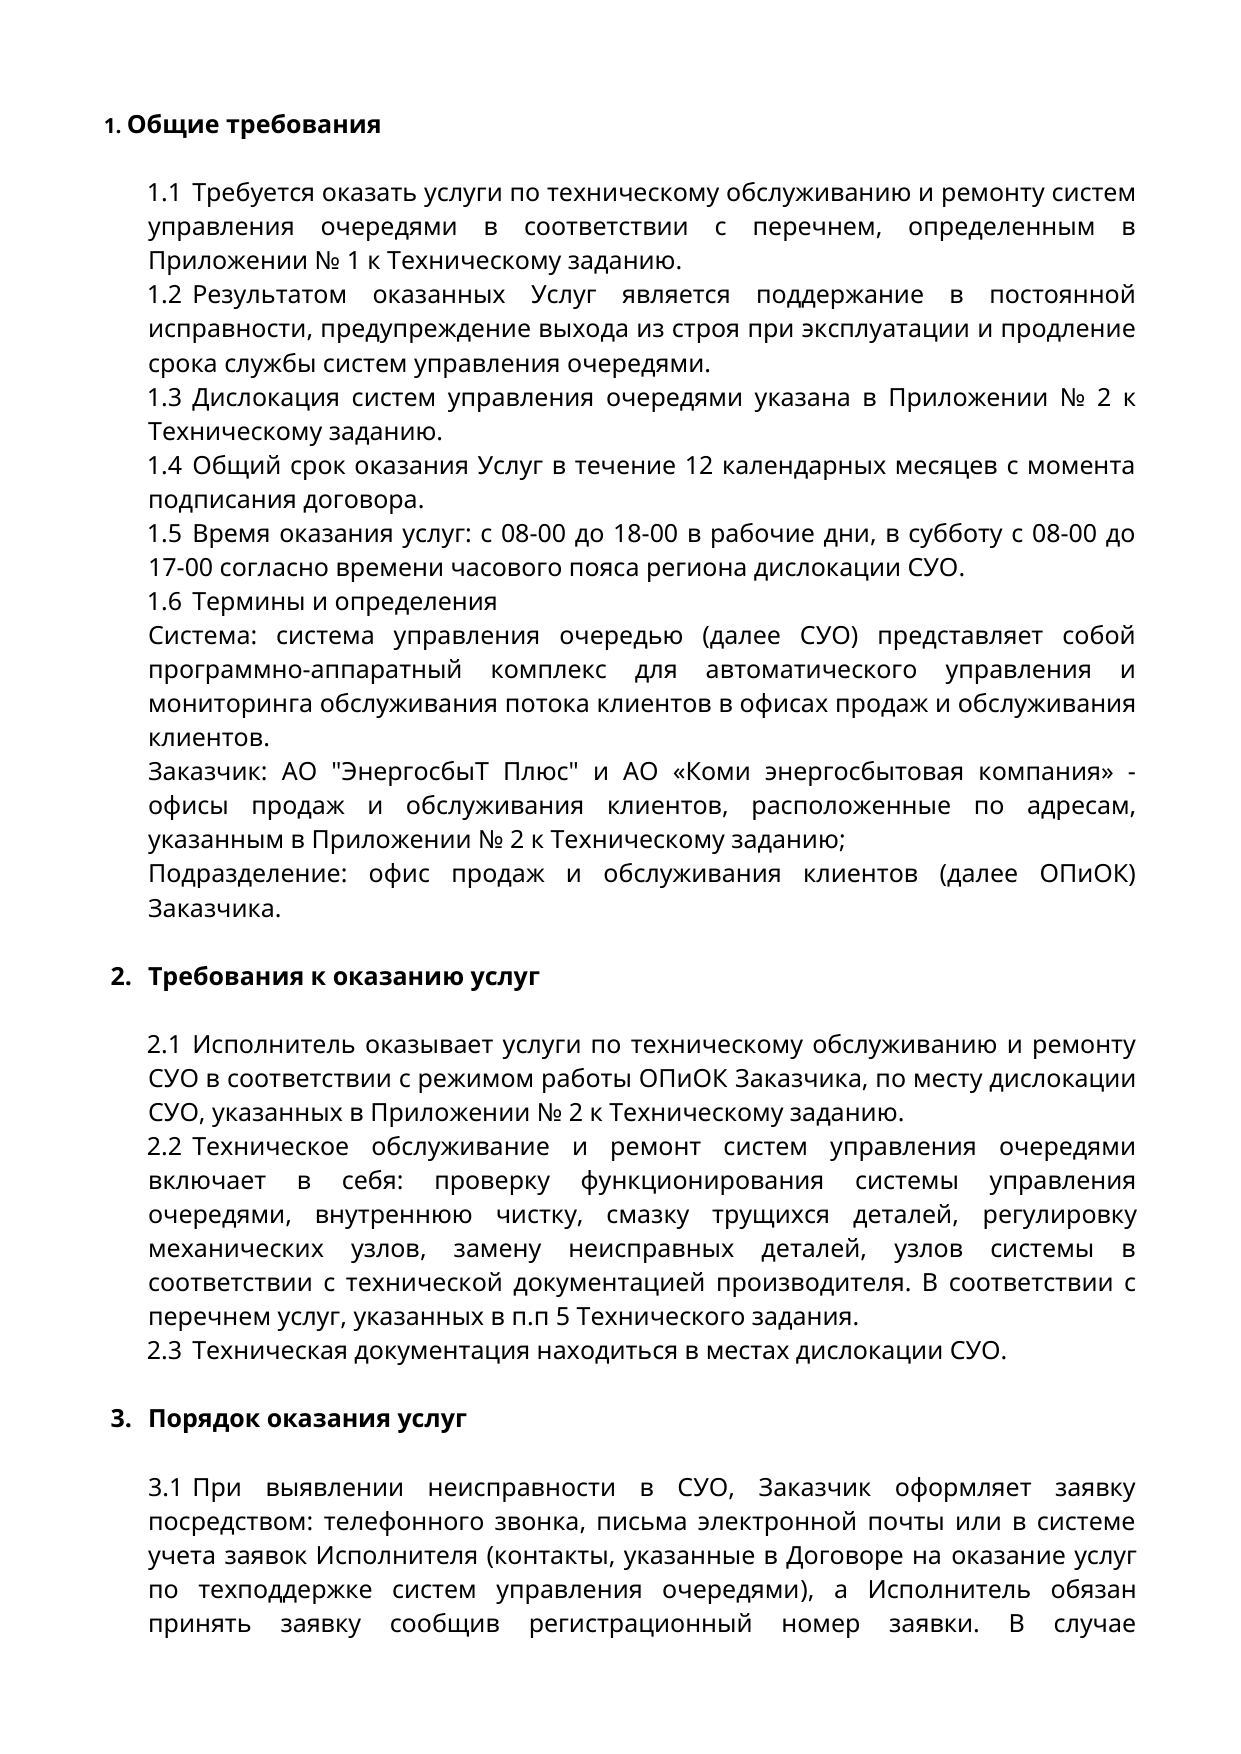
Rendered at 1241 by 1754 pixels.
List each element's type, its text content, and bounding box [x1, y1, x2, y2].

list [148, 1469, 1137, 1639]
list Исполнитель оказывает услуги по техническому обслуживанию и ремонту СУО в соответствии с режимом работы ОПиОК Заказчика, по месту дислокации СУО, указанных в Приложении № 2 к Техническому заданию. [147, 1026, 1137, 1129]
list Общий срок оказания Услуг в течение 12 календарных месяцев с момента подписания договора. [147, 447, 1137, 516]
list Требования к оказанию услуг [110, 958, 1137, 992]
list Дислокация систем управления очередями указана в Приложении № 2 к Техническому заданию. [147, 379, 1137, 447]
list Результатом оказанных Услуг является поддержание в постоянной исправности, предупреждение выхода из строя при эксплуатации и продление срока службы систем управления очередями. [147, 277, 1137, 379]
text Система: система управления очередью (далее СУО) представляет собой программно-аппаратный комплекс для автоматического управления и мониторинга обслуживания потока клиентов в офисах продаж и обслуживания клиентов. [148, 618, 1137, 754]
text 1. Общие требования [103, 107, 1137, 141]
list Техническая документация находиться в местах дислокации СУО. [147, 1333, 1137, 1367]
list Требуется оказать услуги по техническому обслуживанию и ремонту систем управления очередями в соответствии с перечнем, определенным в Приложении № 1 к Техническому заданию. [147, 175, 1137, 277]
list Время оказания услуг: с 08-00 до 18-00 в рабочие дни, в субботу с 08-00 до 17-00 согласно времени часового пояса региона дислокации СУО. [147, 516, 1137, 584]
list Порядок оказания услуг [110, 1401, 1137, 1435]
list Техническое обслуживание и ремонт систем управления очередями включает в себя: проверку функционирования системы управления очередями, внутреннюю чистку, смазку трущихся деталей, регулировку механических узлов, замену неисправных деталей, узлов системы в соответствии с технической документацией производителя. В соответствии с перечнем услуг, указанных в п.п 5 Технического задания. [147, 1129, 1137, 1333]
text Подразделение: офис продаж и обслуживания клиентов (далее ОПиОК) Заказчика. [148, 856, 1137, 924]
text Заказчик: АО "ЭнергосбыТ Плюс" и АО «Коми энергосбытовая компания» - офисы продаж и обслуживания клиентов, расположенные по адресам, указанным в Приложении № 2 к Техническому заданию; [148, 754, 1137, 856]
list Термины и определения [147, 584, 1137, 618]
